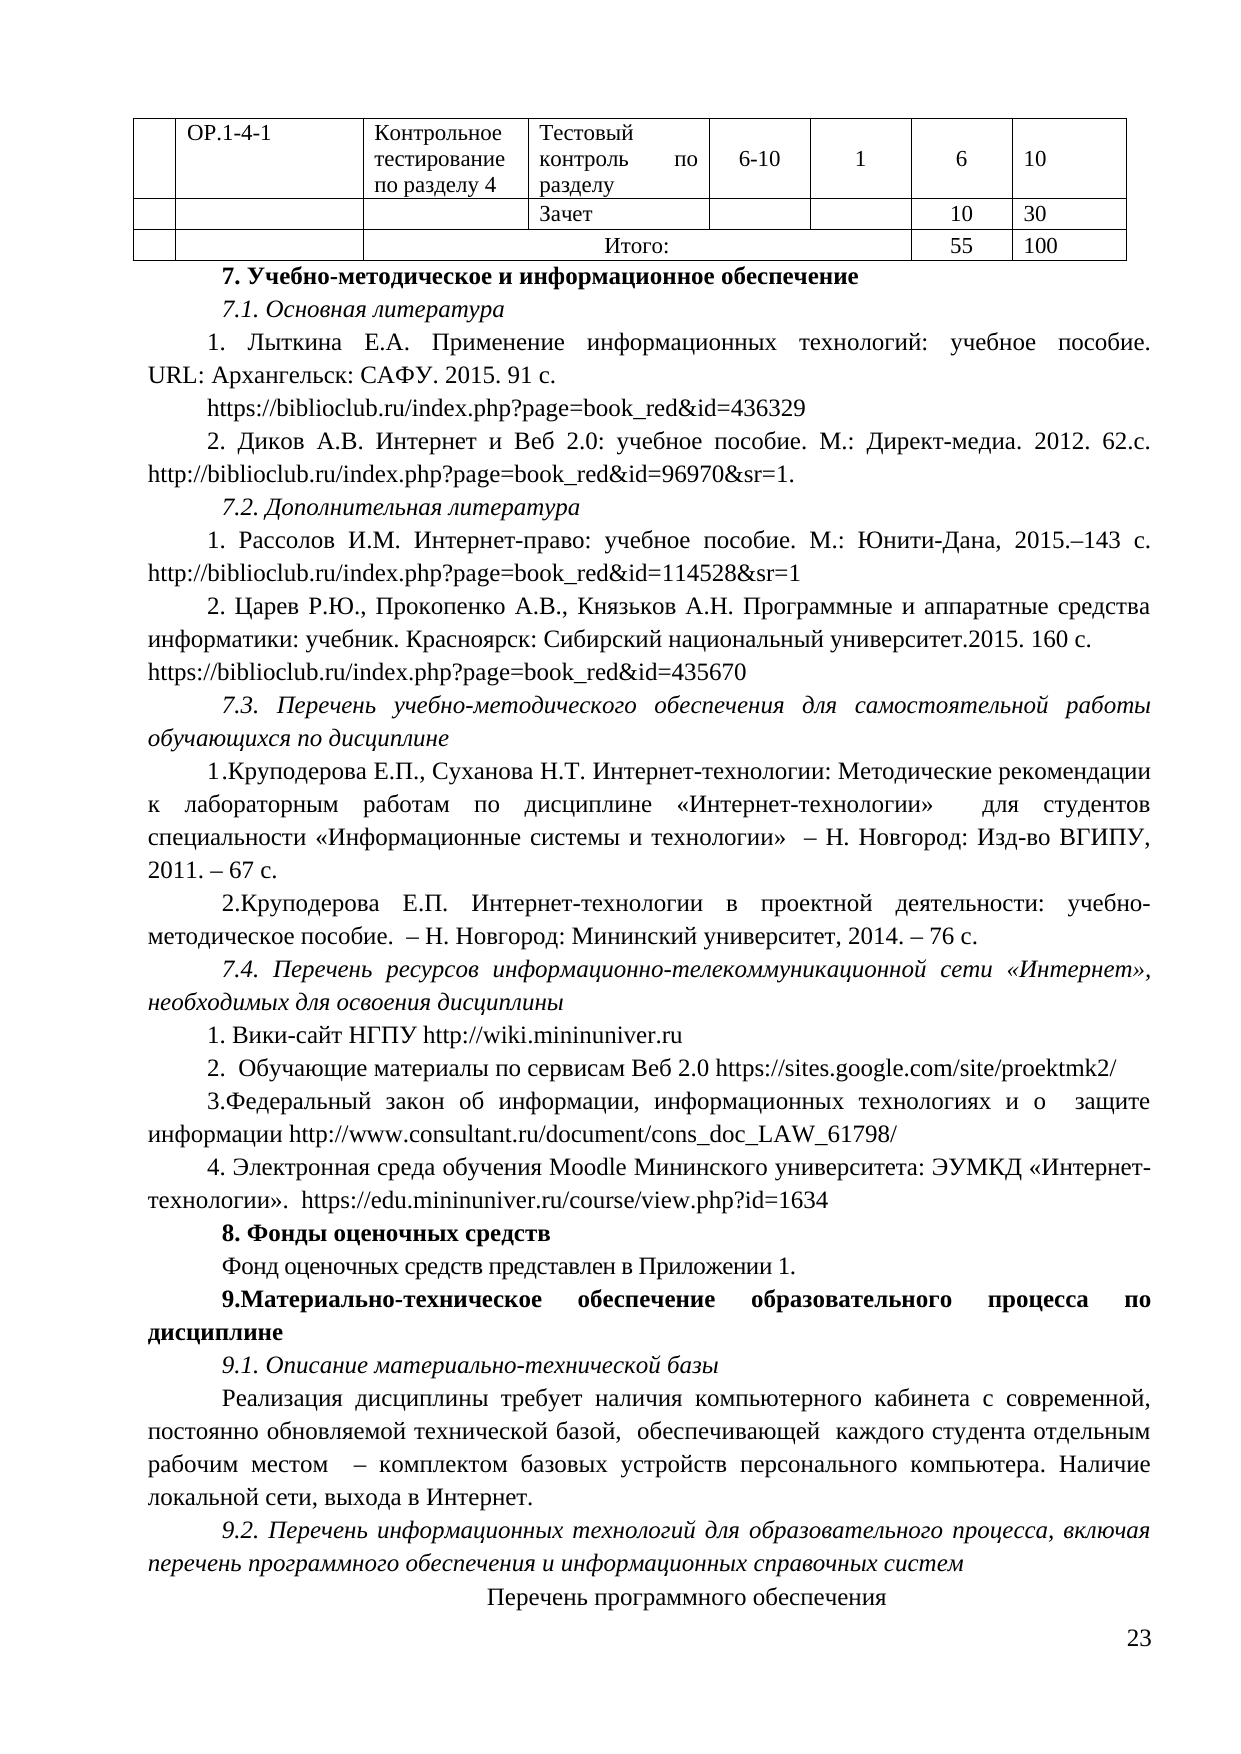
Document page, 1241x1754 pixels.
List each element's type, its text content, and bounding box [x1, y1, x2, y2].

text 2. Обучающие материалы по сервисам Веб 2.0 https://sites.google.com/site/proektmk2/ [148, 1053, 1152, 1082]
table_cell Контрольное тестирование по разделу 4 [364, 119, 528, 198]
table_cell [811, 199, 911, 229]
text https://biblioclub.ru/index.php?page=book_red&id=435670 [148, 657, 1152, 686]
text 2.Круподерова Е.П. Интернет-технологии в проектной деятельности: учебно-методическое пособие. – Н. Новгород: Мининский университет, 2014. – 76 с. [148, 888, 1152, 950]
text 1. Лыткина Е.А. Применение информационных технологий: учебное пособие. URL: Архангельск: САФУ. 2015. 91 с. [148, 327, 1152, 388]
table_cell ОР.1-4-1 [176, 119, 363, 198]
table_cell [134, 119, 175, 198]
table_cell 1 [811, 119, 911, 198]
text 8. Фонды оценочных средств [148, 1218, 1152, 1247]
text 7.4. Перечень ресурсов информационно-телекоммуникационной сети «Интернет», необходимых для освоения дисциплины [148, 954, 1152, 1016]
table_cell [134, 230, 175, 260]
table_cell [176, 230, 363, 260]
table_cell 100 [1013, 230, 1126, 260]
text 9.2. Перечень информационных технологий для образовательного процесса, включая перечень программного обеспечения и информационных справочных систем [148, 1516, 1152, 1577]
table_cell [364, 199, 528, 229]
table_cell 6 [912, 119, 1012, 198]
text 9.Материально-техническое обеспечение образовательного процесса по дисциплине [148, 1284, 1152, 1346]
text Реализация дисциплины требует наличия компьютерного кабинета с современной, постоянно обновляемой технической базой, обеспечивающей каждого студента отдельным рабочим местом – комплектом базовых устройств персонального компьютера. Наличие локальной сети, выхода в Интернет. [148, 1383, 1152, 1511]
text 1. Вики-сайт НГПУ http://wiki.mininuniver.ru [148, 1020, 1152, 1049]
text 7.1. Основная литература [148, 294, 1152, 322]
text 1. Рассолов И.М. Интернет-право: учебное пособие. М.: Юнити-Дана, 2015.–143 с. http://biblioclub.ru/index.php?page=book_red&id=114528&sr=1 [148, 525, 1152, 587]
table_cell [710, 199, 810, 229]
table_cell [176, 199, 363, 229]
table_cell Итого: [364, 230, 911, 260]
text 7. Учебно-методическое и информационное обеспечение [148, 261, 1152, 289]
text 3.Федеральный закон об информации, информационных технологиях и о защите информации http://www.consultant.ru/document/cons_doc_LAW_61798/ [148, 1086, 1152, 1148]
text 4. Электронная среда обучения Moodle Мининского университета: ЭУМКД «Интернет-технологии». https://edu.mininuniver.ru/course/view.php?id=1634 [148, 1152, 1152, 1214]
text 9.1. Описание материально-технической базы [148, 1350, 1152, 1379]
text 2. Царев Р.Ю., Прокопенко А.В., Князьков А.Н. Программные и аппаратные средства информатики: учебник. Красноярск: Сибирский национальный университет.2015. 160 с. [148, 591, 1152, 653]
table_cell 55 [912, 230, 1012, 260]
text 7.3. Перечень учебно-методического обеспечения для самостоятельной работы обучающихся по дисциплине [148, 690, 1152, 752]
text https://biblioclub.ru/index.php?page=book_red&id=436329 [148, 393, 1152, 422]
text Фонд оценочных средств представлен в Приложении 1. [148, 1251, 1152, 1280]
text 7.2. Дополнительная литература [148, 492, 1152, 521]
text Перечень программного обеспечения [148, 1582, 1152, 1610]
text 2. Диков А.В. Интернет и Веб 2.0: учебное пособие. М.: Директ-медиа. 2012. 62.с. http://biblioclub.ru/index.php?page=book_red&id=96970&sr=1. [148, 426, 1152, 488]
table_cell [134, 199, 175, 229]
table_cell Тестовый контроль по разделу [529, 119, 709, 198]
table_cell 30 [1013, 199, 1126, 229]
table_cell Зачет [529, 199, 709, 229]
table_cell 6-10 [710, 119, 810, 198]
table_cell 10 [912, 199, 1012, 229]
table_cell 10 [1013, 119, 1126, 198]
list .Круподерова Е.П., Суханова Н.Т. Интернет-технологии: Методические рекомендации к лабораторным работам по дисциплине «Интернет-технологии» для студентов специальности «Информационные системы и технологии» – Н. Новгород: Изд-во ВГИПУ, 2011. – 67 с. [148, 756, 1152, 884]
